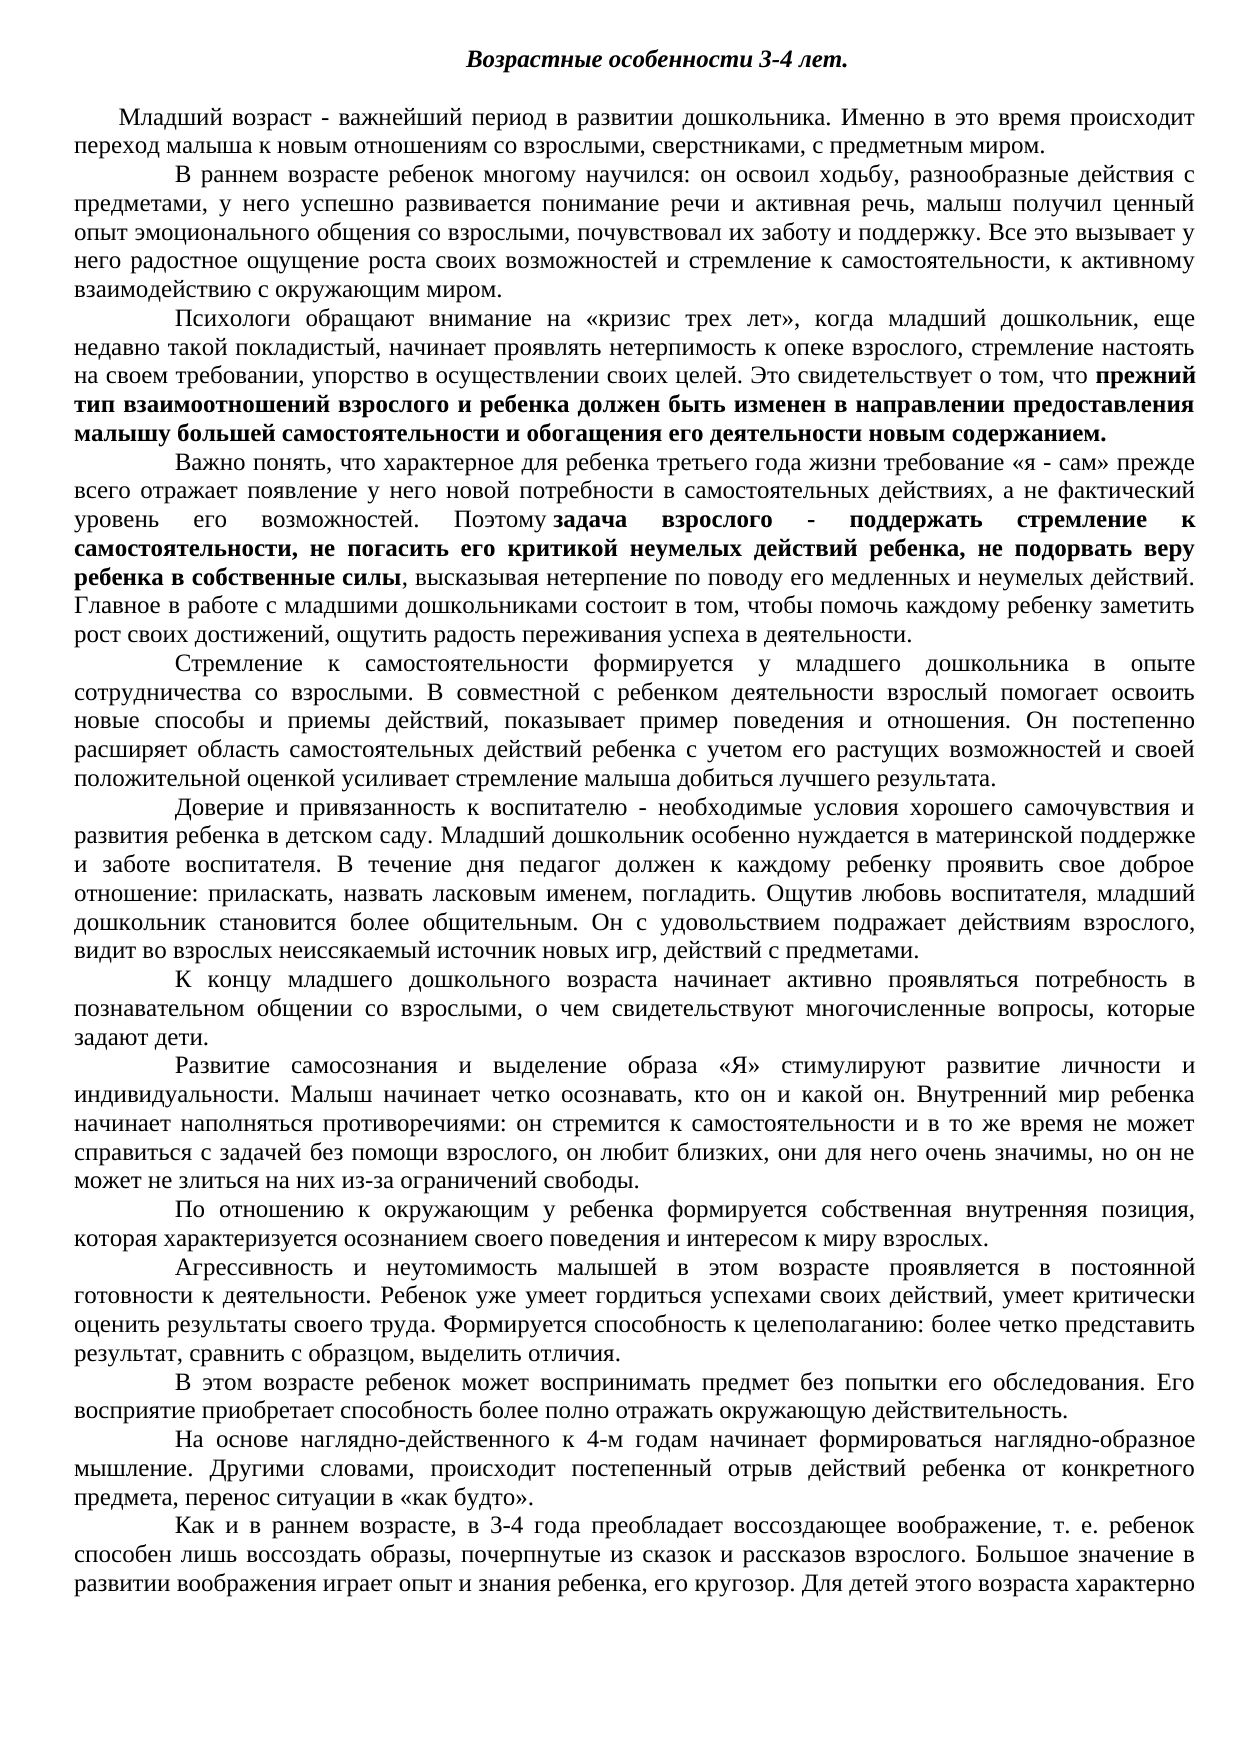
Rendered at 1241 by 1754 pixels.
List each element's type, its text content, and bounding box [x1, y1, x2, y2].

text Агрессивность и неутомимость малышей в этом возрасте проявляется в постоянной готовности к деятельности. Ребенок уже умеет гордиться успехами своих действий, умеет критически оценить результаты своего труда. Формируется способность к целеполаганию: более четко представить результат, сравнить с образцом, выделить отличия. [74, 1252, 1196, 1367]
text Возрастные особенности 3-4 лет. [74, 44, 1196, 73]
text В раннем возрасте ребенок многому научился: он освоил ходьбу, разнообразные действия с предметами, у него успешно развивается понимание речи и активная речь, малыш получил ценный опыт эмоционального общения со взрослыми, почувствовал их заботу и поддержку. Все это вызывает у него радостное ощущение роста своих возможностей и стремление к самостоятельности, к активному взаимодействию с окружающим миром. [74, 159, 1196, 303]
text К концу младшего дошкольного возраста начинает активно проявляться потребность в познавательном общении со взрослыми, о чем свидетельствуют многочисленные вопросы, которые задают дети. [74, 964, 1196, 1051]
text В этом возрасте ребенок может воспринимать предмет без попытки его обследования. Его восприятие приобретает способность более полно отражать окружающую действительность. [74, 1367, 1196, 1424]
text Младший возраст - важнейший период в развитии дошкольника. Именно в это время происходит переход малыша к новым отношениям со взрослыми, сверстниками, с предметным миром. [74, 102, 1196, 159]
text По отношению к окружающим у ребенка формируется собственная внутренняя позиция, которая характеризуется осознанием своего поведения и интересом к миру взрослых. [74, 1194, 1196, 1252]
text Важно понять, что характерное для ребенка третьего года жизни требование «я - сам» прежде всего отражает появление у него новой потребности в самостоятельных действиях, а не фактический уровень его возможностей. Поэтому задача взрослого - поддержать стремление к самостоятельности, не погасить его критикой неумелых действий ребенка, не подорвать веру ребенка в собственные силы, высказывая нетерпение по поводу его медленных и неумелых действий. Главное в работе с младшими дошкольниками состоит в том, чтобы помочь каждому ребенку заметить рост своих достижений, ощутить радость переживания успеха в деятельности. [74, 447, 1196, 648]
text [74, 1511, 1196, 1597]
text Развитие самосознания и выделение образа «Я» стимулируют развитие личности и индивидуальности. Малыш начинает четко осознавать, кто он и какой он. Внутренний мир ребенка начинает наполняться противоречиями: он стремится к самостоятельности и в то же время не может справиться с задачей без помощи взрослого, он любит близких, они для него очень значимы, но он не может не злиться на них из-за ограничений свободы. [74, 1051, 1196, 1194]
text На основе наглядно-действенного к 4-м годам начинает формироваться наглядно-образное мышление. Другими словами, происходит постепенный отрыв действий ребенка от конкретного предмета, перенос ситуации в «как будто». [74, 1424, 1196, 1511]
text Психологи обращают внимание на «кризис трех лет», когда младший дошкольник, еще недавно такой покладистый, начинает проявлять нетерпимость к опеке взрослого, стремление настоять на своем требовании, упорство в осуществлении своих целей. Это свидетельствует о том, что прежний тип взаимоотношений взрослого и ребенка должен быть изменен в направлении предоставления малышу большей самостоятельности и обогащения его деятельности новым содержанием. [74, 303, 1196, 447]
text Стремление к самостоятельности формируется у младшего дошкольника в опыте сотрудничества со взрослыми. В совместной с ребенком деятельности взрослый помогает освоить новые способы и приемы действий, показывает пример поведения и отношения. Он постепенно расширяет область самостоятельных действий ребенка с учетом его растущих возможностей и своей положительной оценкой усиливает стремление малыша добиться лучшего результата. [74, 648, 1196, 792]
text Доверие и привязанность к воспитателю - необходимые условия хорошего самочувствия и развития ребенка в детском саду. Младший дошкольник особенно нуждается в материнской поддержке и заботе воспитателя. В течение дня педагог должен к каждому ребенку проявить свое доброе отношение: приласкать, назвать ласковым именем, погладить. Ощутив любовь воспитателя, младший дошкольник становится более общительным. Он с удовольствием подражает действиям взрослого, видит во взрослых неиссякаемый источник новых игр, действий с предметами. [74, 792, 1196, 964]
